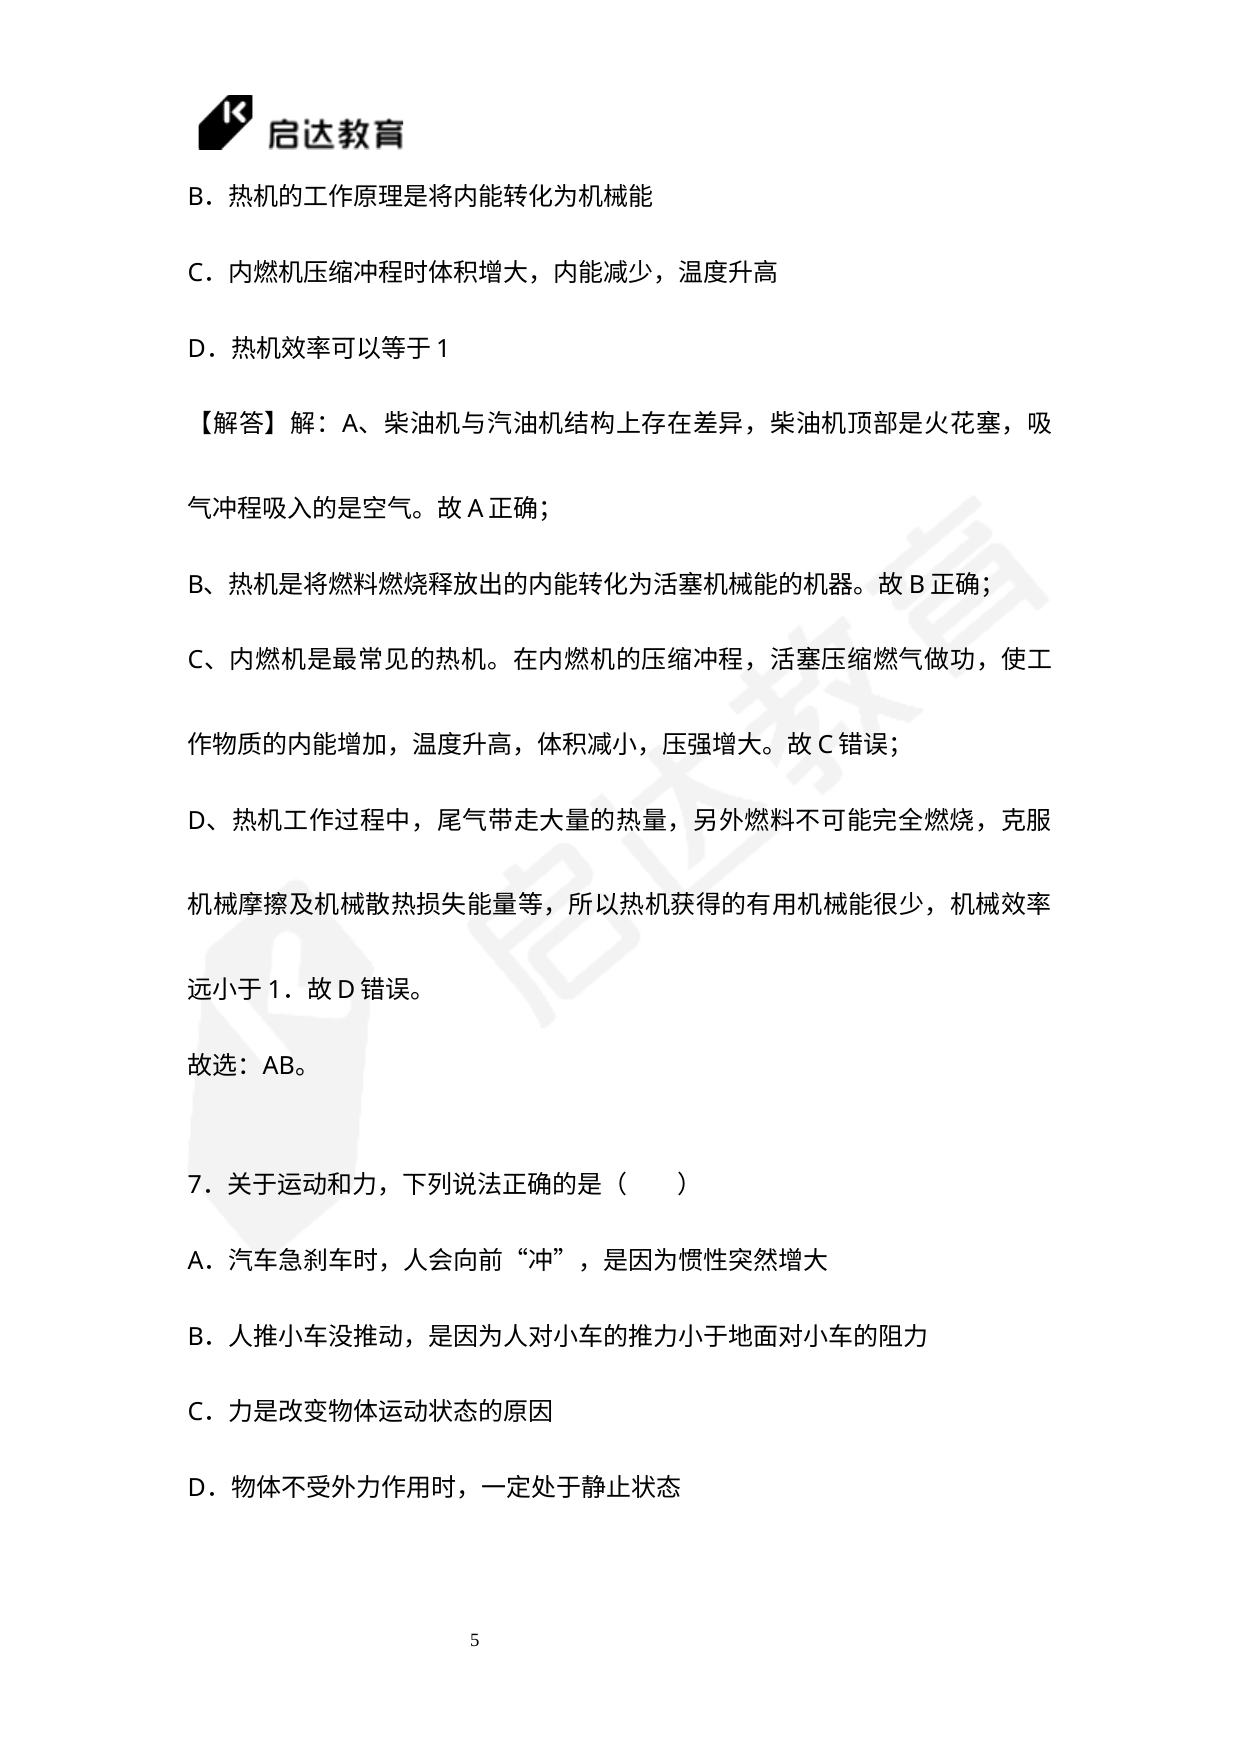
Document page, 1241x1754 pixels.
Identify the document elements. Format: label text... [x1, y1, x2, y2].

picture [198, 95, 404, 150]
text C．力是改变物体运动状态的原因 [187, 1377, 1053, 1442]
text 【解答】解：A、柴油机与汽油机结构上存在差异，柴油机顶部是火花塞，吸气冲程吸入的是空气。故A正确； [187, 389, 1053, 539]
text C．内燃机压缩冲程时体积增大，内能减少，温度升高 [187, 238, 1053, 303]
text C、内燃机是最常见的热机。在内燃机的压缩冲程，活塞压缩燃气做功，使工作物质的内能增加，温度升高，体积减小，压强增大。故C错误； [187, 626, 1053, 775]
text A．汽车急刹车时，人会向前“冲”，是因为惯性突然增大 [187, 1226, 1053, 1291]
text D、热机工作过程中，尾气带走大量的热量，另外燃料不可能完全燃烧，克服机械摩擦及机械散热损失能量等，所以热机获得的有用机械能很少，机械效率远小于1．故D错误。 [187, 786, 1053, 1020]
text B．人推小车没推动，是因为人对小车的推力小于地面对小车的阻力 [187, 1302, 1053, 1367]
text D．物体不受外力作用时，一定处于静止状态 [187, 1453, 1053, 1518]
text 故选：AB。 [187, 1031, 1053, 1096]
text 7．关于运动和力，下列说法正确的是（ ） [187, 1150, 1053, 1215]
text B、热机是将燃料燃烧释放出的内能转化为活塞机械能的机器。故B正确； [187, 550, 1053, 615]
text B．热机的工作原理是将内能转化为机械能 [187, 162, 1053, 227]
text D．热机效率可以等于1 [187, 314, 1053, 379]
